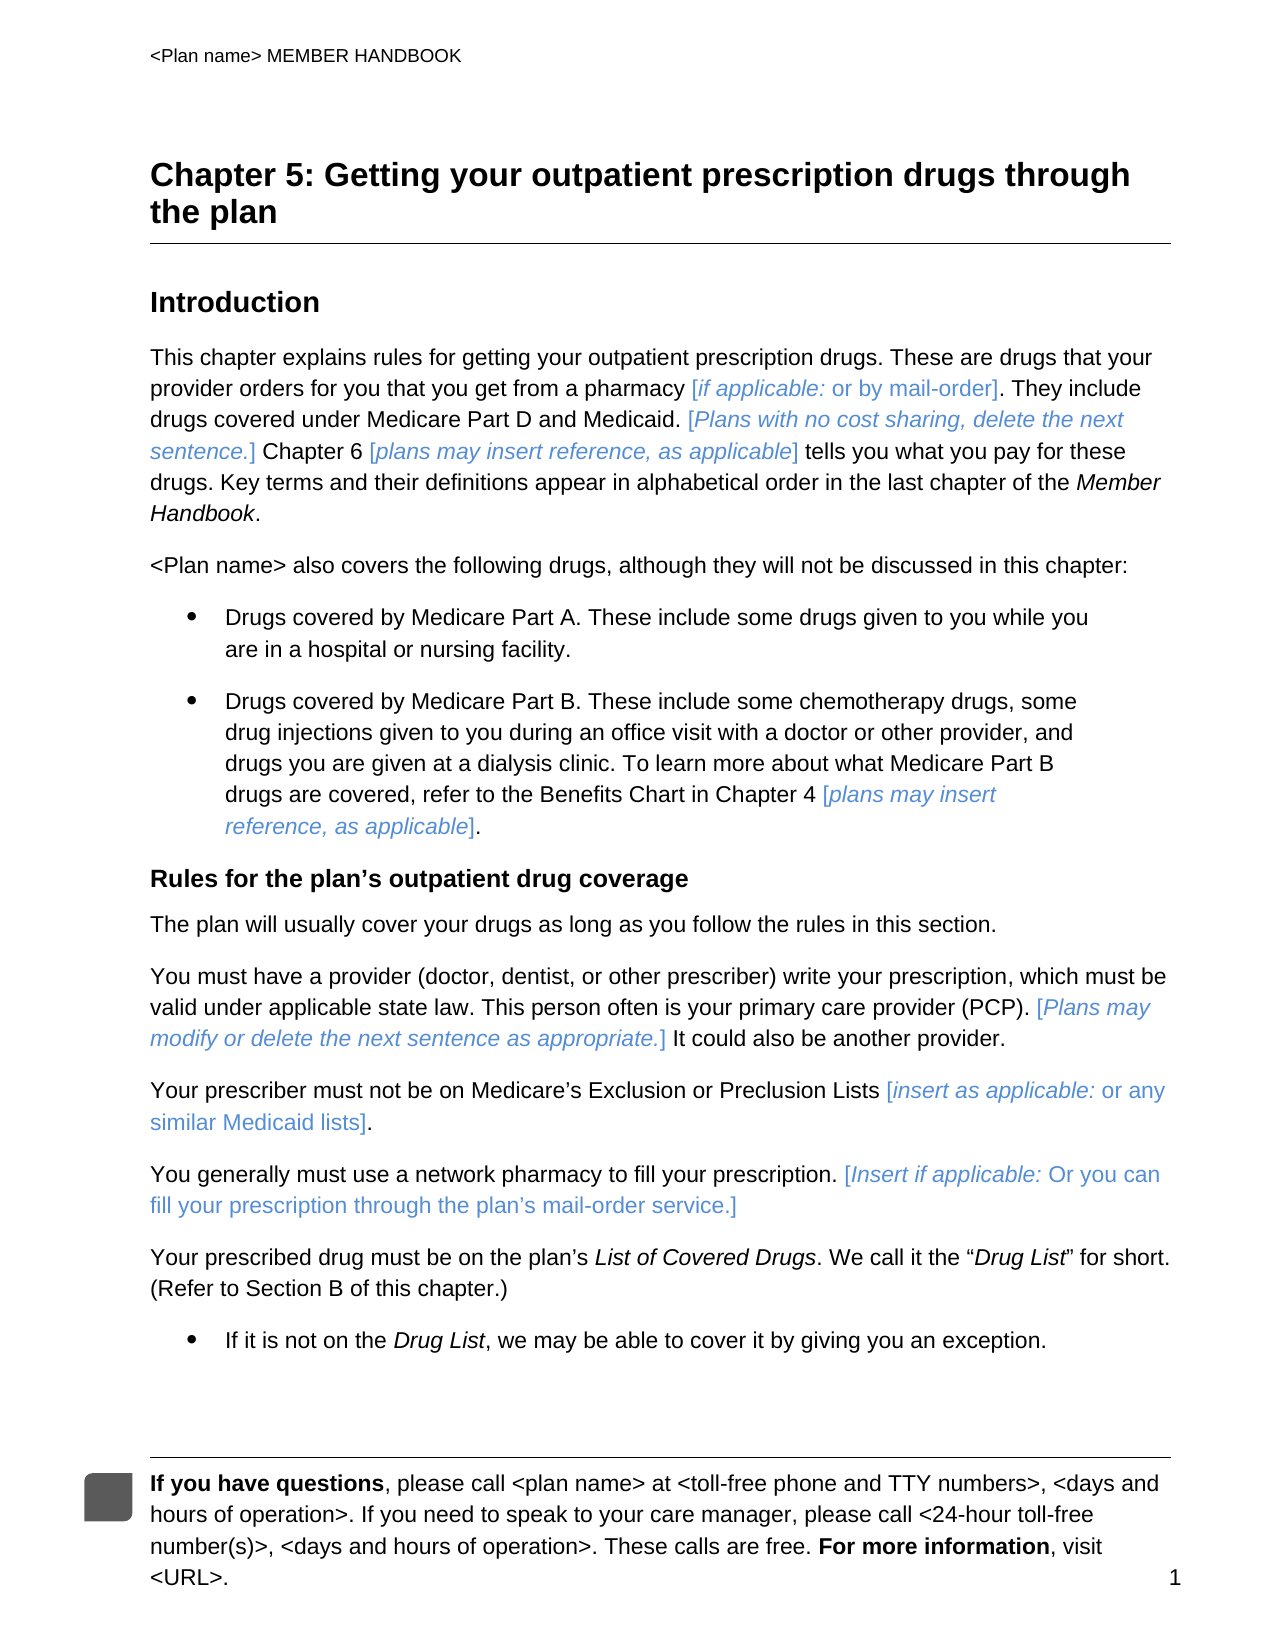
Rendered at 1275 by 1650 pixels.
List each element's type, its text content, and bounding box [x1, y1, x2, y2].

list Drugs covered by Medicare Part B. These include some chemotherapy drugs, some drug injections given to you during an office visit with a doctor or other provider, and drugs you are given at a dialysis clinic. To learn more about what Medicare Part B drugs are covered, refer to the Benefits Chart in Chapter 4 [plans may insert reference, as applicable]. [187, 684, 1096, 840]
text Chapter 5: Getting your outpatient prescription drugs through the plan [150, 156, 1171, 243]
text <Plan name> also covers the following drugs, although they will not be discussed in this chapter: [150, 549, 1171, 580]
list If it is not on the Drug List, we may be able to cover it by giving you an exception. [187, 1324, 1096, 1355]
text This chapter explains rules for getting your outpatient prescription drugs. These are drugs that your provider orders for you that you get from a pharmacy [if applicable: or by mail-order]. They include drugs covered under Medicare Part D and Medicaid. [Plans with no cost sharing, delete the next sentence.] Chapter 6 [plans may insert reference, as applicable] tells you what you pay for these drugs. Key terms and their definitions appear in alphabetical order in the last chapter of the Member Handbook. [150, 340, 1171, 528]
text Introduction [150, 282, 1171, 319]
text The plan will usually cover your drugs as long as you follow the rules in this section. [150, 907, 1171, 938]
list You must have a provider (doctor, dentist, or other prescriber) write your prescription, which must be valid under applicable state law. This person often is your primary care provider (PCP). [Plans may modify or delete the next sentence as appropriate.] It could also be another provider. [150, 959, 1171, 1053]
text Rules for the plan’s outpatient drug coverage [150, 861, 1096, 894]
text You generally must use a network pharmacy to fill your prescription. [Insert if applicable: Or you can fill your prescription through the plan’s mail-order service.] [150, 1157, 1171, 1219]
list Your prescribed drug must be on the plan’s List of Covered Drugs. We call it the “Drug List” for short. (Refer to Section B of this chapter.) [150, 1240, 1171, 1303]
list Drugs covered by Medicare Part A. These include some drugs given to you while you are in a hospital or nursing facility. [187, 601, 1096, 663]
text Your prescriber must not be on Medicare’s Exclusion or Preclusion Lists [insert as applicable: or any similar Medicaid lists]. [150, 1074, 1171, 1136]
